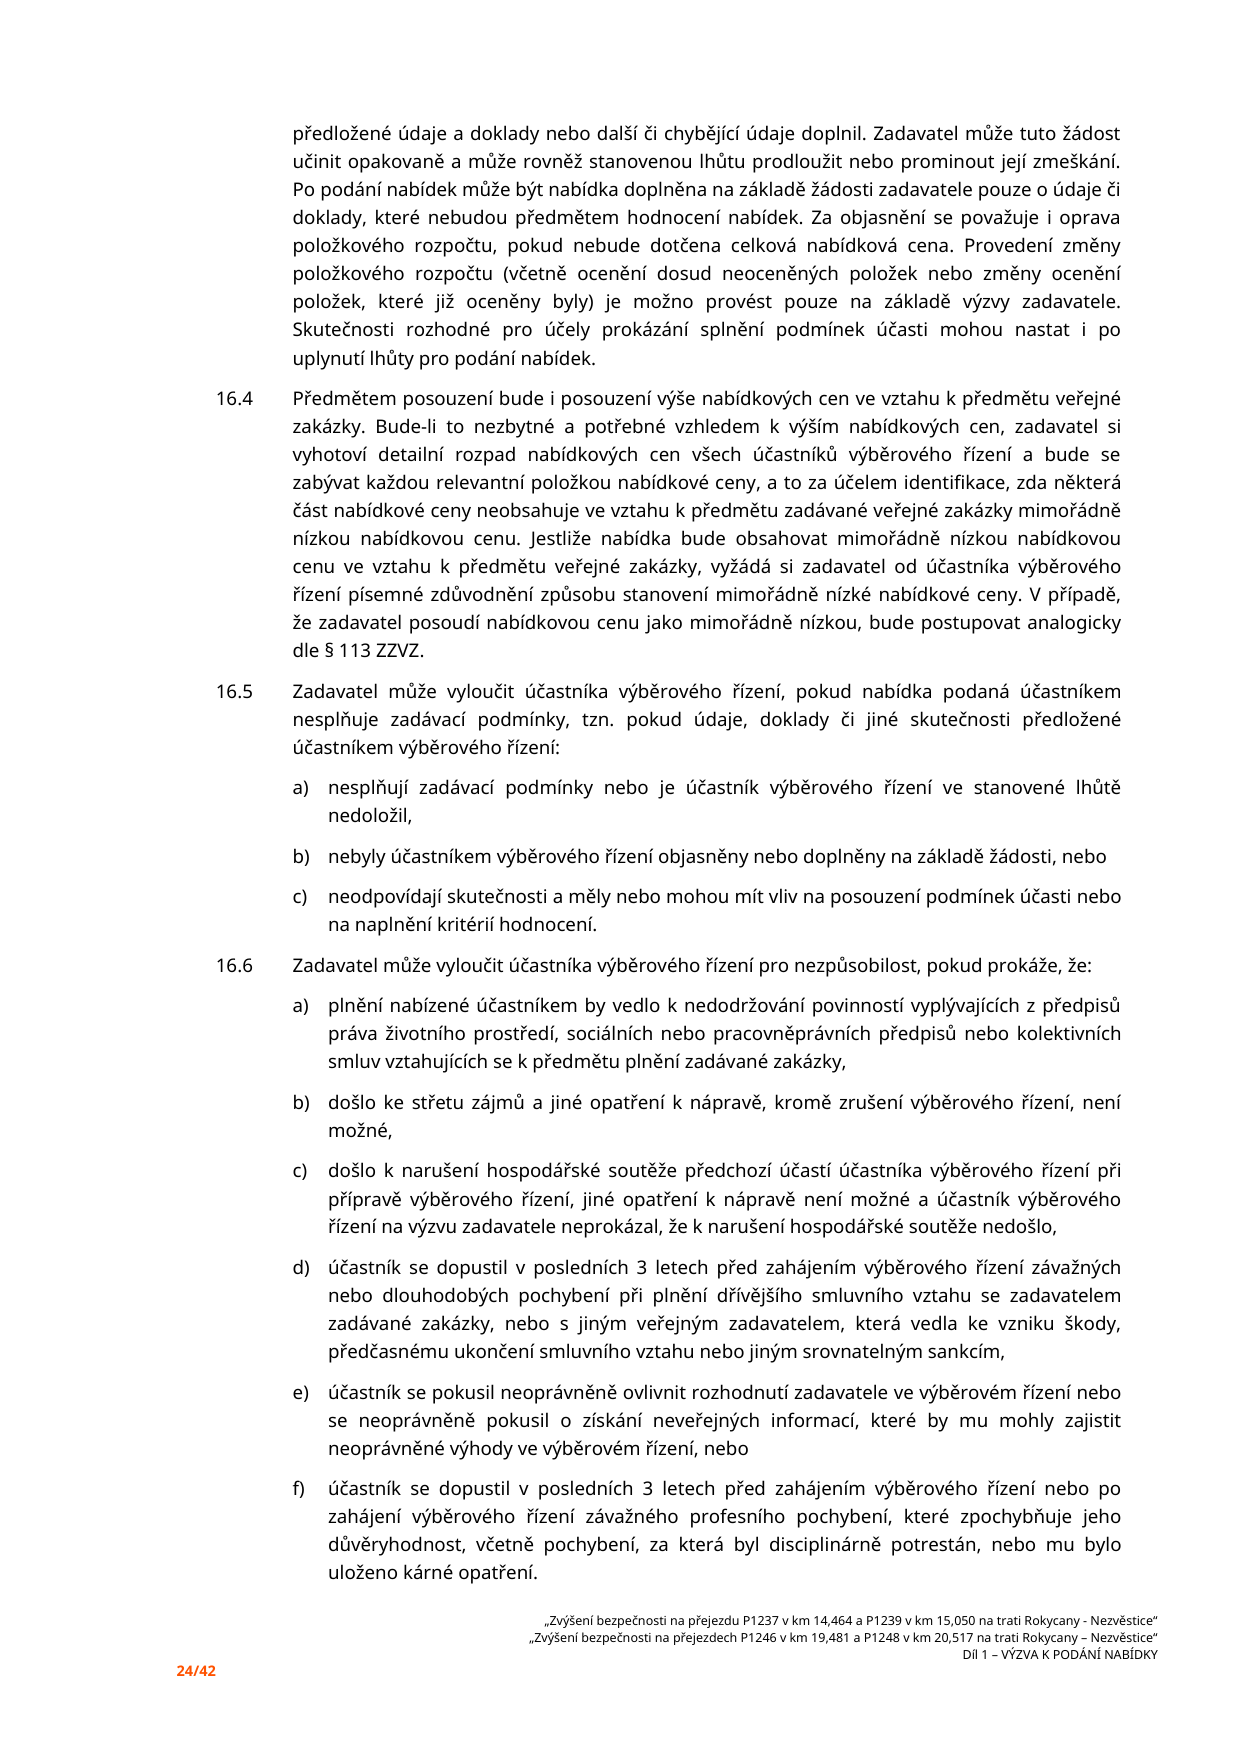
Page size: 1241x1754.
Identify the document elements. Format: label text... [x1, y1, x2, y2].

text Zadavatel může vyloučit účastníka výběrového řízení, pokud nabídka podaná účastníkem nesplňuje zadávací podmínky, tzn. pokud údaje, doklady či jiné skutečnosti předložené účastníkem výběrového řízení: [216, 678, 1122, 759]
list neodpovídají skutečnosti a měly nebo mohou mít vliv na posouzení podmínek účasti nebo na naplnění kritérií hodnocení. [292, 884, 1122, 937]
list účastník se pokusil neoprávněně ovlivnit rozhodnutí zadavatele ve výběrovém řízení nebo se neoprávněně pokusil o získání neveřejných informací, které by mu mohly zajistit neoprávněné výhody ve výběrovém řízení, nebo [292, 1379, 1122, 1461]
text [216, 121, 1122, 370]
list účastník se dopustil v posledních 3 letech před zahájením výběrového řízení nebo po zahájení výběrového řízení závažného profesního pochybení, které zpochybňuje jeho důvěryhodnost, včetně pochybení, za která byl disciplinárně potrestán, nebo mu bylo uloženo kárné opatření. [292, 1476, 1122, 1585]
list došlo k narušení hospodářské soutěže předchozí účastí účastníka výběrového řízení při přípravě výběrového řízení, jiné opatření k nápravě není možné a účastník výběrového řízení na výzvu zadavatele neprokázal, že k narušení hospodářské soutěže nedošlo, [292, 1158, 1122, 1239]
list nesplňují zadávací podmínky nebo je účastník výběrového řízení ve stanovené lhůtě nedoložil, [292, 774, 1122, 828]
list nebyly účastníkem výběrového řízení objasněny nebo doplněny na základě žádosti, nebo [292, 843, 1122, 869]
list došlo ke střetu zájmů a jiné opatření k nápravě, kromě zrušení výběrového řízení, není možné, [292, 1089, 1122, 1143]
text Zadavatel může vyloučit účastníka výběrového řízení pro nezpůsobilost, pokud prokáže, že: [216, 952, 1122, 978]
text Předmětem posouzení bude i posouzení výše nabídkových cen ve vztahu k předmětu veřejné zakázky. Bude-li to nezbytné a potřebné vzhledem k výším nabídkových cen, zadavatel si vyhotoví detailní rozpad nabídkových cen všech účastníků výběrového řízení a bude se zabývat každou relevantní položkou nabídkové ceny, a to za účelem identifikace, zda některá část nabídkové ceny neobsahuje ve vztahu k předmětu zadávané veřejné zakázky mimořádně nízkou nabídkovou cenu. Jestliže nabídka bude obsahovat mimořádně nízkou nabídkovou cenu ve vztahu k předmětu veřejné zakázky, vyžádá si zadavatel od účastníka výběrového řízení písemné zdůvodnění způsobu stanovení mimořádně nízké nabídkové ceny. V případě, že zadavatel posoudí nabídkovou cenu jako mimořádně nízkou, bude postupovat analogicky dle § 113 ZZVZ. [216, 385, 1122, 663]
list plnění nabízené účastníkem by vedlo k nedodržování povinností vyplývajících z předpisů práva životního prostředí, sociálních nebo pracovněprávních předpisů nebo kolektivních smluv vztahujících se k předmětu plnění zadávané zakázky, [292, 993, 1122, 1074]
list účastník se dopustil v posledních 3 letech před zahájením výběrového řízení závažných nebo dlouhodobých pochybení při plnění dřívějšího smluvního vztahu se zadavatelem zadávané zakázky, nebo s jiným veřejným zadavatelem, která vedla ke vzniku škody, předčasnému ukončení smluvního vztahu nebo jiným srovnatelným sankcím, [292, 1254, 1122, 1364]
